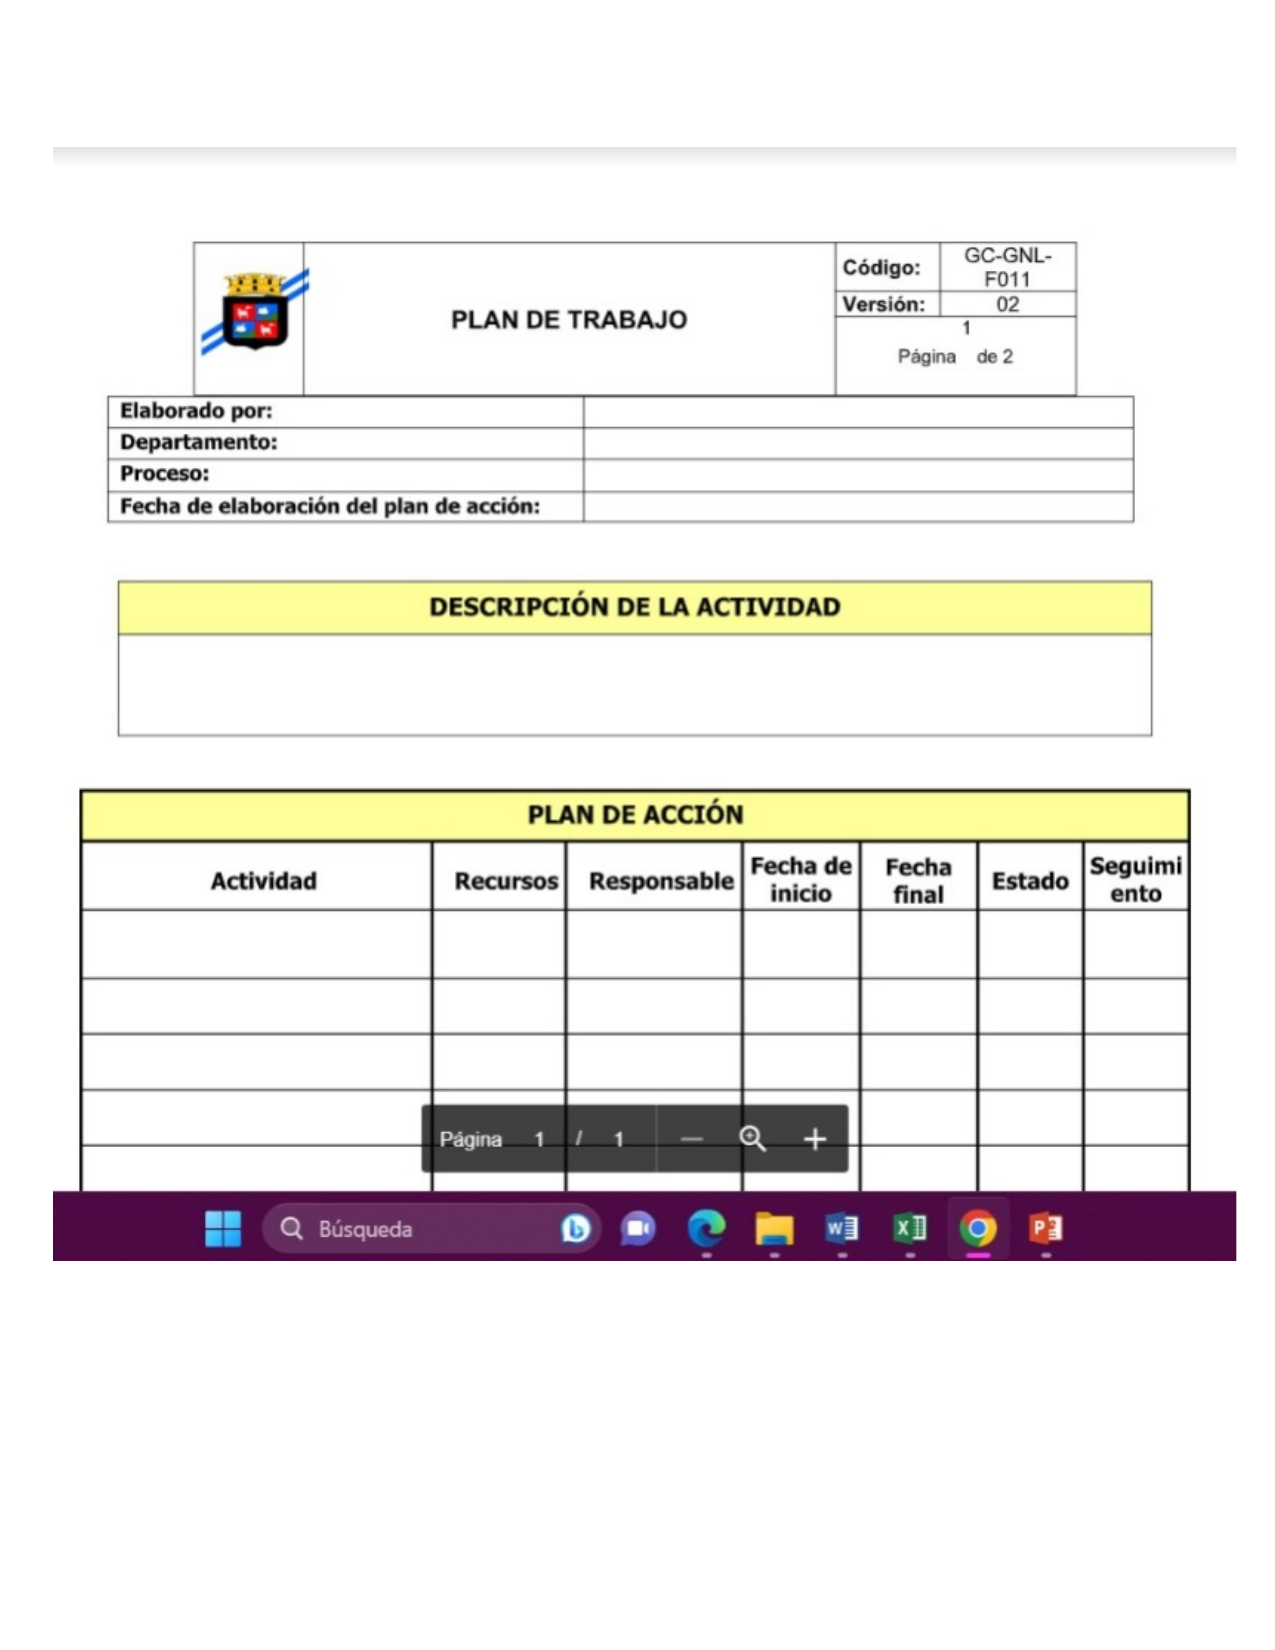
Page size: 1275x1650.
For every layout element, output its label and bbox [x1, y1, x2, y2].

picture [53, 147, 1237, 1261]
